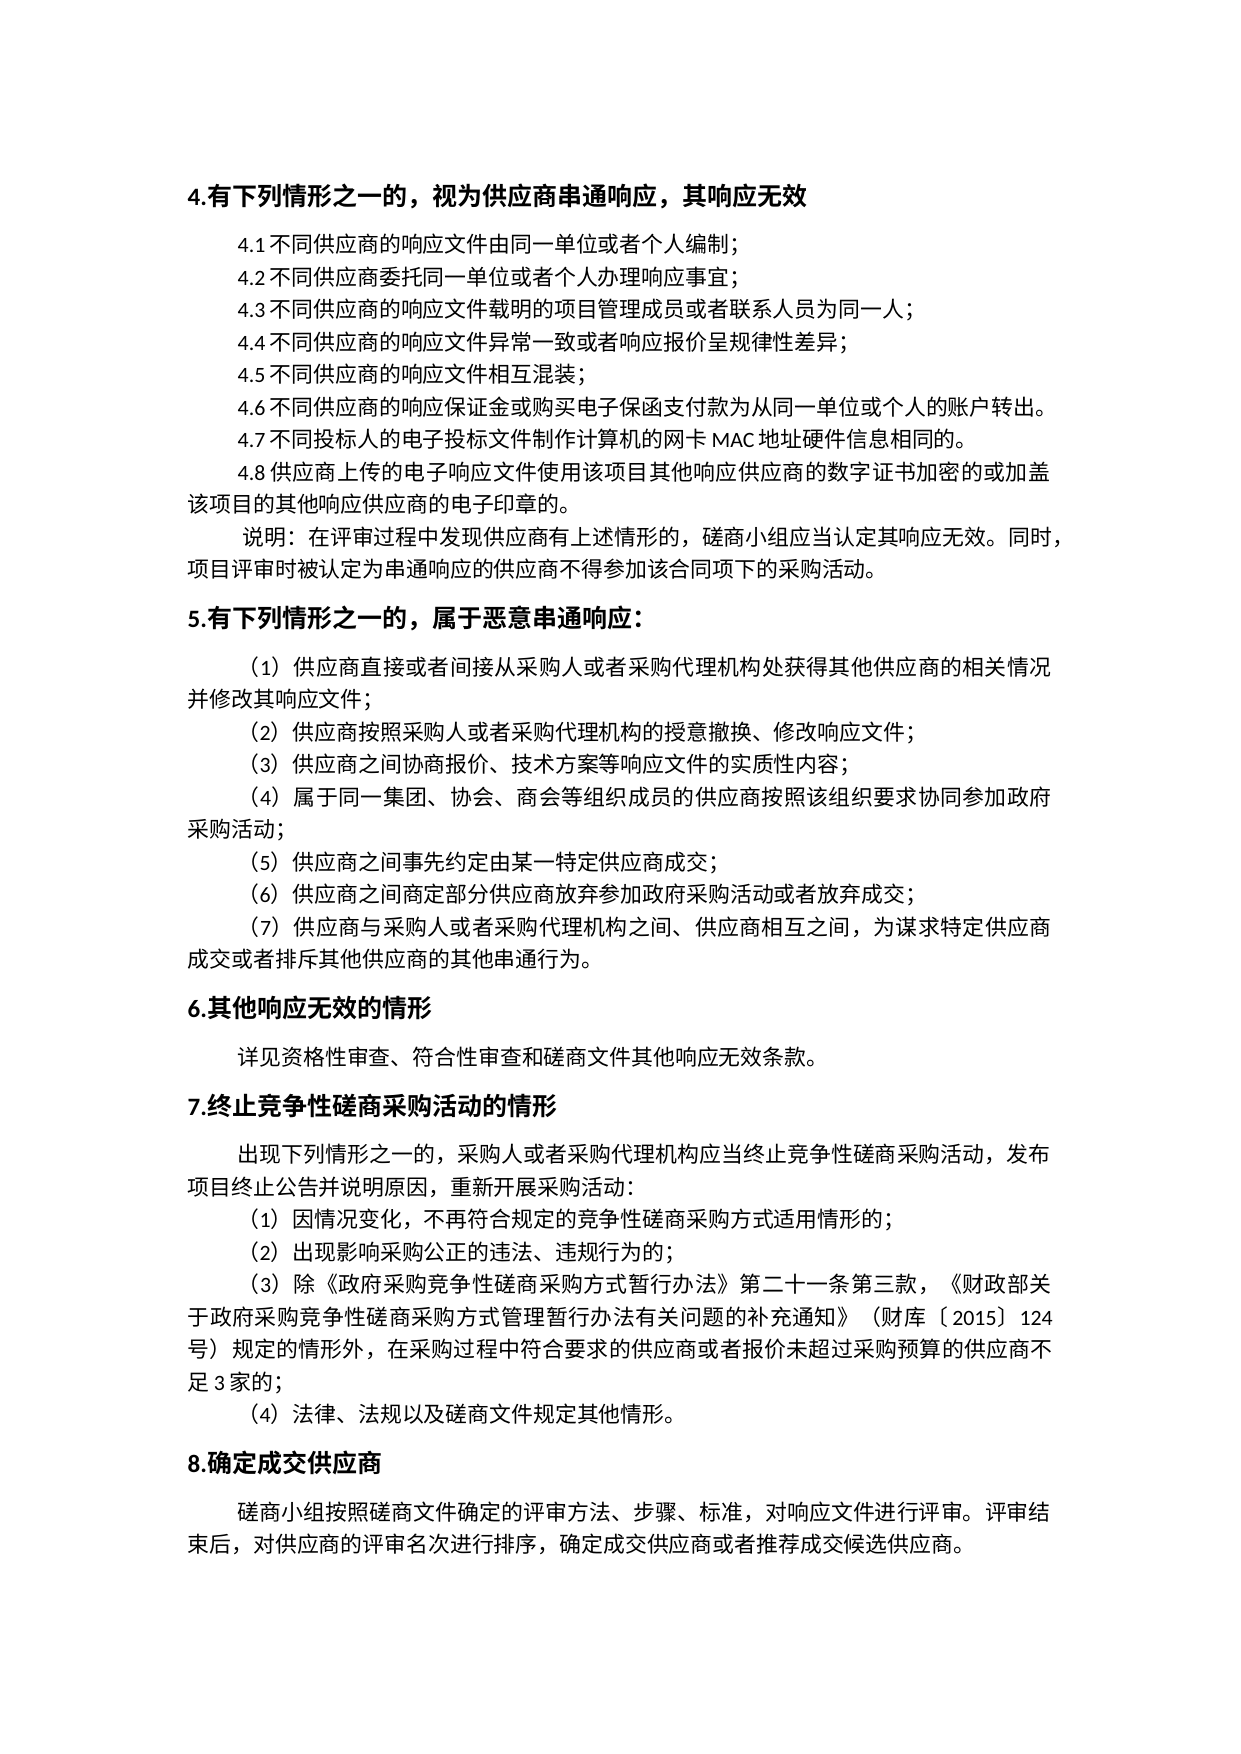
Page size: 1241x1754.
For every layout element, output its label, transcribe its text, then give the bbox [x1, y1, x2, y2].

text 8.确定成交供应商 [187, 1429, 1053, 1494]
text 4.7不同投标人的电子投标文件制作计算机的网卡MAC地址硬件信息相同的。 [187, 422, 1053, 454]
text 详见资格性审查、符合性审查和磋商文件其他响应无效条款。 [187, 1039, 1053, 1072]
text （1）供应商直接或者间接从采购人或者采购代理机构处获得其他供应商的相关情况并修改其响应文件； [187, 649, 1053, 714]
text （3）除《政府采购竞争性磋商采购方式暂行办法》第二十一条第三款，《财政部关于政府采购竞争性磋商采购方式管理暂行办法有关问题的补充通知》（财库〔2015〕124号）规定的情形外，在采购过程中符合要求的供应商或者报价未超过采购预算的供应商不足3家的； [187, 1267, 1053, 1397]
text 4.2不同供应商委托同一单位或者个人办理响应事宜； [187, 259, 1053, 292]
text 5.有下列情形之一的，属于恶意串通响应： [187, 584, 1053, 649]
text 磋商小组按照磋商文件确定的评审方法、步骤、标准，对响应文件进行评审。评审结束后，对供应商的评审名次进行排序，确定成交供应商或者推荐成交候选供应商。 [187, 1494, 1053, 1559]
text （2）供应商按照采购人或者采购代理机构的授意撤换、修改响应文件； [187, 714, 1053, 747]
text （5）供应商之间事先约定由某一特定供应商成交； [187, 844, 1053, 877]
text （1）因情况变化，不再符合规定的竞争性磋商采购方式适用情形的； [187, 1202, 1053, 1234]
text （6）供应商之间商定部分供应商放弃参加政府采购活动或者放弃成交； [187, 877, 1053, 909]
text 4.5不同供应商的响应文件相互混装； [187, 357, 1053, 389]
text （7）供应商与采购人或者采购代理机构之间、供应商相互之间，为谋求特定供应商成交或者排斥其他供应商的其他串通行为。 [187, 909, 1053, 974]
text 4.1不同供应商的响应文件由同一单位或者个人编制； [187, 227, 1053, 259]
text 出现下列情形之一的，采购人或者采购代理机构应当终止竞争性磋商采购活动，发布项目终止公告并说明原因，重新开展采购活动： [187, 1137, 1053, 1202]
text （2）出现影响采购公正的违法、违规行为的； [187, 1234, 1053, 1267]
text （3）供应商之间协商报价、技术方案等响应文件的实质性内容； [187, 747, 1053, 779]
text 4.8供应商上传的电子响应文件使用该项目其他响应供应商的数字证书加密的或加盖该项目的其他响应供应商的电子印章的。 [187, 454, 1053, 519]
text （4）法律、法规以及磋商文件规定其他情形。 [187, 1397, 1053, 1429]
text 4.6不同供应商的响应保证金或购买电子保函支付款为从同一单位或个人的账户转出。 [187, 389, 1053, 422]
text 4.4不同供应商的响应文件异常一致或者响应报价呈规律性差异； [187, 324, 1053, 357]
text 4.有下列情形之一的，视为供应商串通响应，其响应无效 [187, 162, 1053, 227]
text 4.3不同供应商的响应文件载明的项目管理成员或者联系人员为同一人； [187, 292, 1053, 324]
text 6.其他响应无效的情形 [187, 974, 1053, 1039]
text 7.终止竞争性磋商采购活动的情形 [187, 1072, 1053, 1137]
text 说明：在评审过程中发现供应商有上述情形的，磋商小组应当认定其响应无效。同时，项目评审时被认定为串通响应的供应商不得参加该合同项下的采购活动。 [187, 519, 1053, 584]
text （4）属于同一集团、协会、商会等组织成员的供应商按照该组织要求协同参加政府采购活动； [187, 779, 1053, 844]
